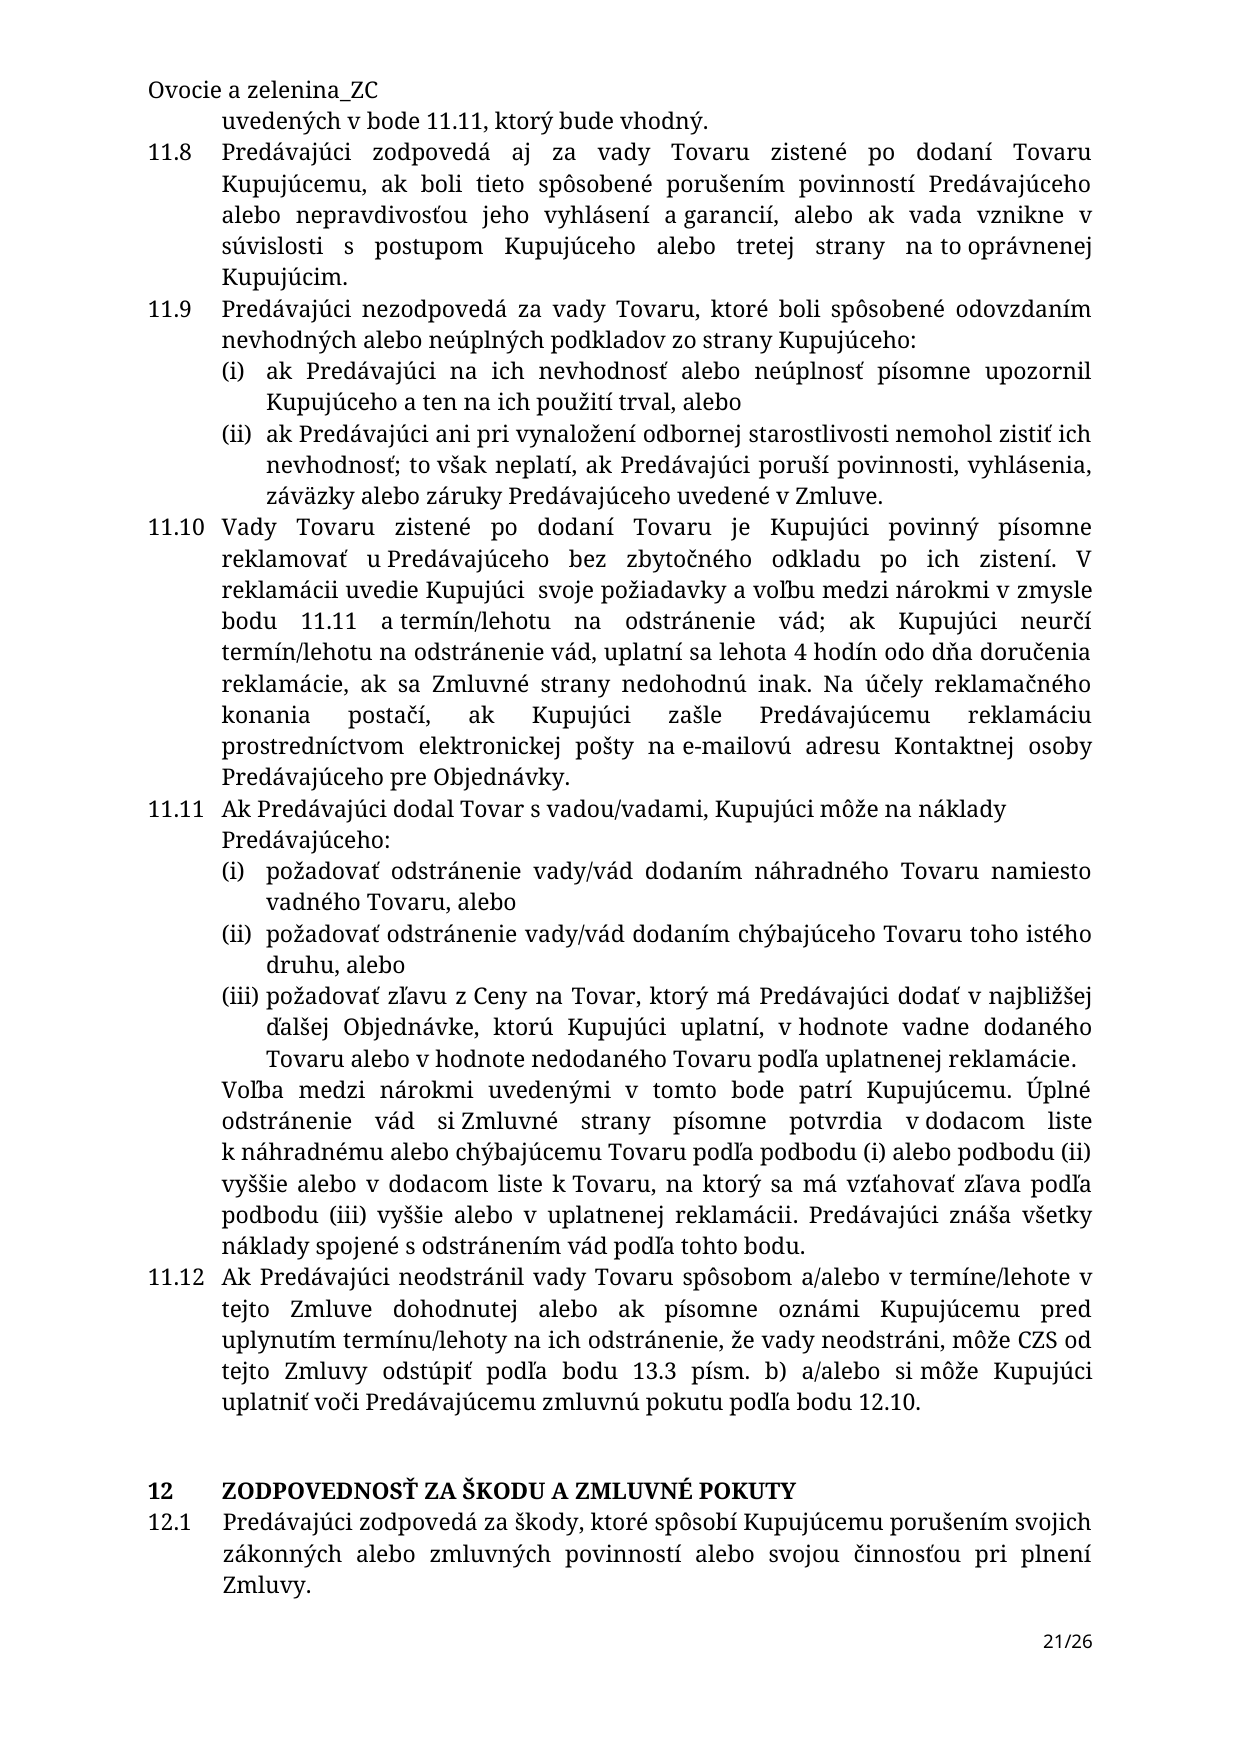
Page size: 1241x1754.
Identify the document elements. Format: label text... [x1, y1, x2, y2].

text 11.11 Ak Predávajúci dodal Tovar s vadou/vadami, Kupujúci môže na náklady Predávajúceho: [148, 792, 1093, 855]
list požadovať odstránenie vady/vád dodaním chýbajúceho Tovaru toho istého druhu, alebo [221, 917, 1093, 980]
text Voľba medzi nárokmi uvedenými v tomto bode patrí Kupujúcemu. Úplné odstránenie vád si Zmluvné strany písomne potvrdia v dodacom liste k náhradnému alebo chýbajúcemu Tovaru podľa podbodu (i) alebo podbodu (ii) vyššie alebo v dodacom liste k Tovaru, na ktorý sa má vzťahovať zľava podľa podbodu (iii) vyššie alebo v uplatnenej reklamácii. Predávajúci znáša všetky náklady spojené s odstránením vád podľa tohto bodu. [221, 1074, 1093, 1261]
text 11.12 Ak Predávajúci neodstránil vady Tovaru spôsobom a/alebo v termíne/lehote v tejto Zmluve dohodnutej alebo ak písomne oznámi Kupujúcemu pred uplynutím termínu/lehoty na ich odstránenie, že vady neodstráni, môže CZS od tejto Zmluvy odstúpiť podľa bodu 13.3 písm. b) a/alebo si môže Kupujúci uplatniť voči Predávajúcemu zmluvnú pokutu podľa bodu 12.10. [148, 1261, 1093, 1417]
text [148, 105, 1093, 136]
text (ii) ak Predávajúci ani pri vynaložení odbornej starostlivosti nemohol zistiť ich nevhodnosť; to však neplatí, ak Predávajúci poruší povinnosti, vyhlásenia, záväzky alebo záruky Predávajúceho uvedené v Zmluve. [221, 417, 1093, 511]
text 11.10 Vady Tovaru zistené po dodaní Tovaru je Kupujúci povinný písomne reklamovať u Predávajúceho bez zbytočného odkladu po ich zistení. V reklamácii uvedie Kupujúci svoje požiadavky a voľbu medzi nárokmi v zmysle bodu 11.11 a termín/lehotu na odstránenie vád; ak Kupujúci neurčí termín/lehotu na odstránenie vád, uplatní sa lehota 4 hodín odo dňa doručenia reklamácie, ak sa Zmluvné strany nedohodnú inak. Na účely reklamačného konania postačí, ak Kupujúci zašle Predávajúcemu reklamáciu prostredníctvom elektronickej pošty na e-mailovú adresu Kontaktnej osoby Predávajúceho pre Objednávky. [148, 511, 1093, 792]
text 11.9 Predávajúci nezodpovedá za vady Tovaru, ktoré boli spôsobené odovzdaním nevhodných alebo neúplných podkladov zo strany Kupujúceho: [148, 292, 1093, 355]
list požadovať odstránenie vady/vád dodaním náhradného Tovaru namiesto vadného Tovaru, alebo [221, 855, 1093, 917]
list požadovať zľavu z Ceny na Tovar, ktorý má Predávajúci dodať v najbližšej ďalšej Objednávke, ktorú Kupujúci uplatní, v hodnote vadne dodaného Tovaru alebo v hodnote nedodaného Tovaru podľa uplatnenej reklamácie. [221, 980, 1093, 1074]
text 11.8 Predávajúci zodpovedá aj za vady Tovaru zistené po dodaní Tovaru Kupujúcemu, ak boli tieto spôsobené porušením povinností Predávajúceho alebo nepravdivosťou jeho vyhlásení a garancií, alebo ak vada vznikne v súvislosti s postupom Kupujúceho alebo tretej strany na to oprávnenej Kupujúcim. [148, 136, 1093, 292]
list Predávajúci zodpovedá za škody, ktoré spôsobí Kupujúcemu porušením svojich zákonných alebo zmluvných povinností alebo svojou činnosťou pri plnení Zmluvy. [148, 1506, 1093, 1600]
list ZODPOVEDNOSŤ ZA ŠKODU A ZMLUVNÉ POKUTY [148, 1475, 1093, 1506]
text (i) ak Predávajúci na ich nevhodnosť alebo neúplnosť písomne upozornil Kupujúceho a ten na ich použití trval, alebo [221, 355, 1093, 417]
